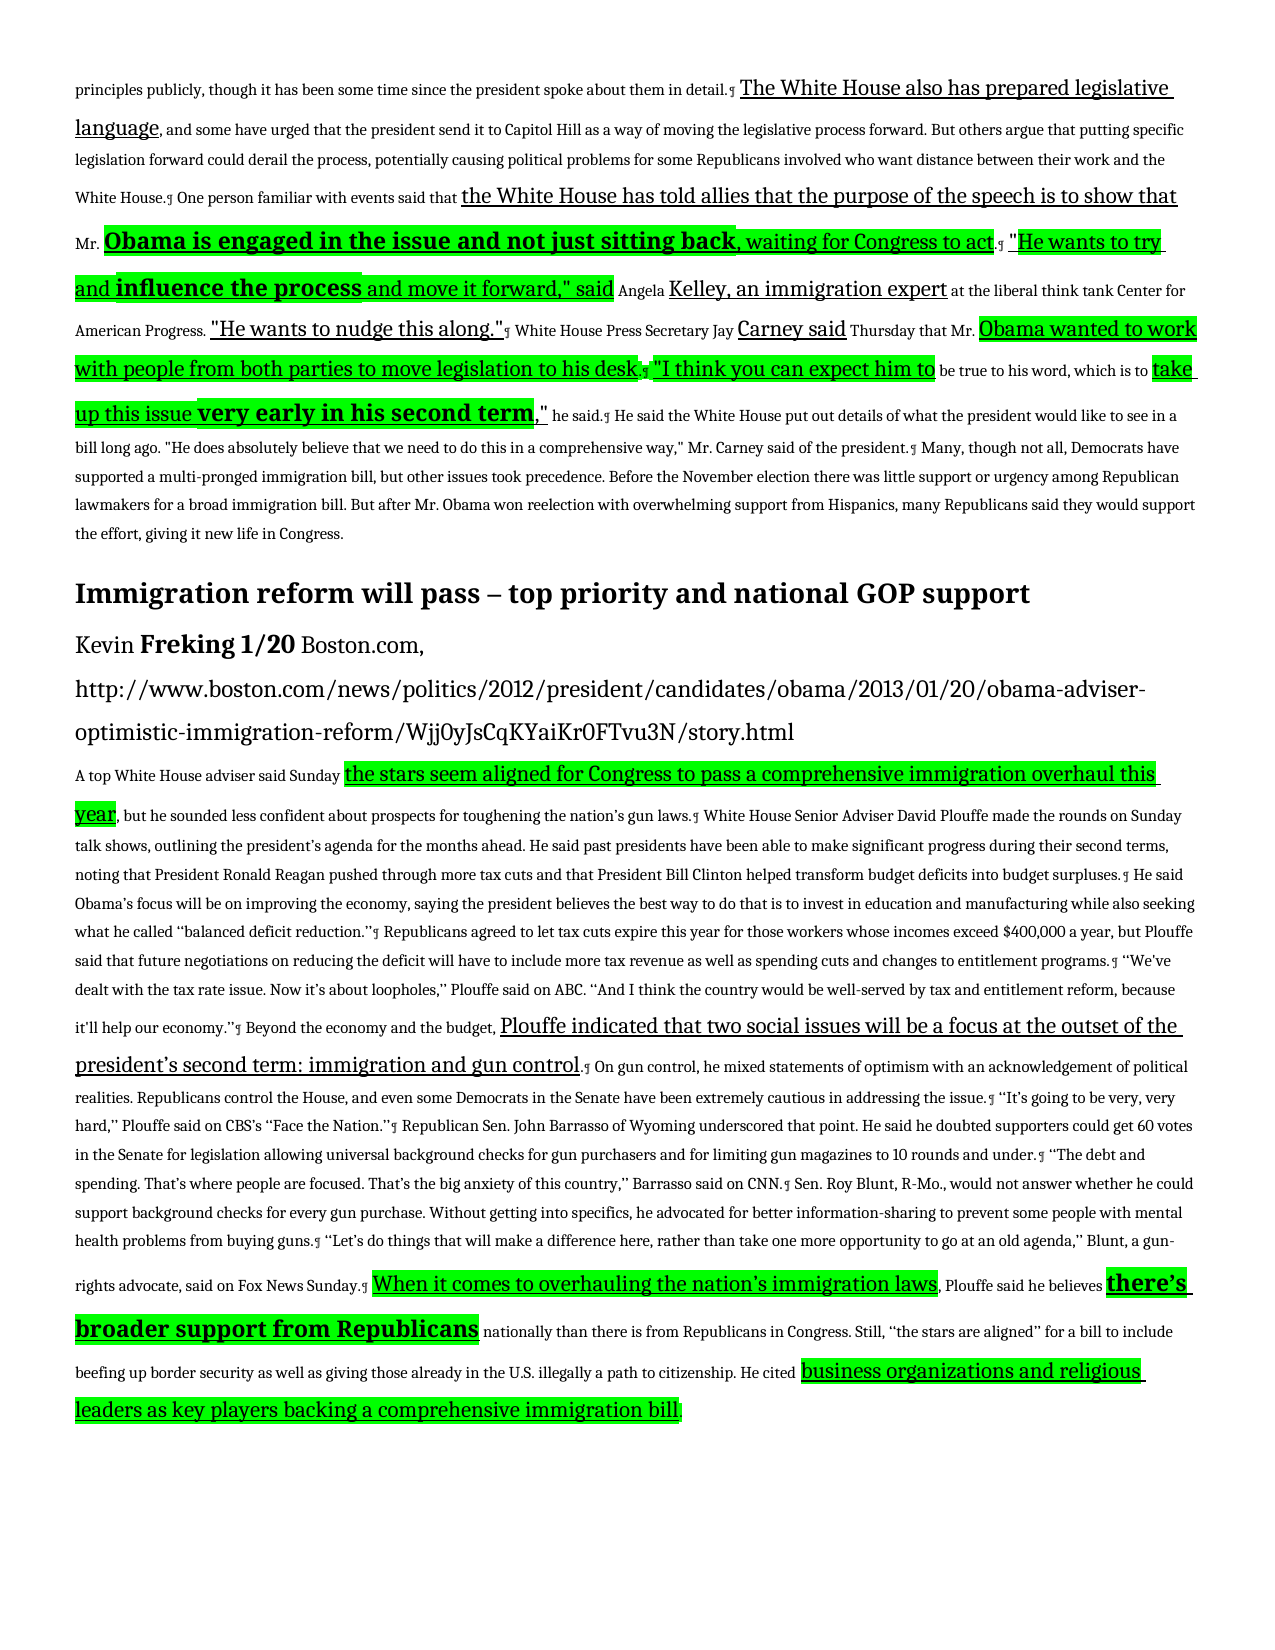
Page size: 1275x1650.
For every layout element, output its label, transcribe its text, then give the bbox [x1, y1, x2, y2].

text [75, 75, 1200, 544]
text A top White House adviser said Sunday the stars seem aligned for Congress to pass a comprehensive immigration overhaul this year, but he sounded less confident about prospects for toughening the nation’s gun laws.¶ White House Senior Adviser David Plouffe made the rounds on Sunday talk shows, outlining the president’s agenda for the months ahead. He said past presidents have been able to make significant progress during their second terms, noting that President Ronald Reagan pushed through more tax cuts and that President Bill Clinton helped transform budget deficits into budget surpluses.¶ He said Obama’s focus will be on improving the economy, saying the president believes the best way to do that is to invest in education and manufacturing while also seeking what he called ‘‘balanced deficit reduction.’’¶ Republicans agreed to let tax cuts expire this year for those workers whose incomes exceed $400,000 a year, but Plouffe said that future negotiations on reducing the deficit will have to include more tax revenue as well as spending cuts and changes to entitlement programs.¶ ‘‘We've dealt with the tax rate issue. Now it’s about loopholes,’’ Plouffe said on ABC. ‘‘And I think the country would be well-served by tax and entitlement reform, because it'll help our economy.’’¶ Beyond the economy and the budget, Plouffe indicated that two social issues will be a focus at the outset of the president’s second term: immigration and gun control.¶ On gun control, he mixed statements of optimism with an acknowledgement of political realities. Republicans control the House, and even some Democrats in the Senate have been extremely cautious in addressing the issue.¶ ‘‘It’s going to be very, very hard,’’ Plouffe said on CBS’s ‘‘Face the Nation.’’¶ Republican Sen. John Barrasso of Wyoming underscored that point. He said he doubted supporters could get 60 votes in the Senate for legislation allowing universal background checks for gun purchasers and for limiting gun magazines to 10 rounds and under.¶ ‘‘The debt and spending. That’s where people are focused. That’s the big anxiety of this country,’’ Barrasso said on CNN.¶ Sen. Roy Blunt, R-Mo., would not answer whether he could support background checks for every gun purchase. Without getting into specifics, he advocated for better information-sharing to prevent some people with mental health problems from buying guns.¶ ‘‘Let’s do things that will make a difference here, rather than take one more opportunity to go at an old agenda,’’ Blunt, a gun-rights advocate, said on Fox News Sunday.¶ When it comes to overhauling the nation’s immigration laws, Plouffe said he believes there’s broader support from Republicans nationally than there is from Republicans in Congress. Still, ‘‘the stars are aligned’’ for a bill to include beefing up border security as well as giving those already in the U.S. illegally a path to citizenship. He cited business organizations and religious leaders as key players backing a comprehensive immigration bill. [75, 761, 1200, 1424]
subtitle Immigration reform will pass – top priority and national GOP support [75, 574, 1200, 611]
text Kevin Freking 1/20 Boston.com, http://www.boston.com/news/politics/2012/president/candidates/obama/2013/01/20/obama-adviser-optimistic-immigration-reform/Wjj0yJsCqKYaiKr0FTvu3N/story.html [75, 629, 1200, 747]
